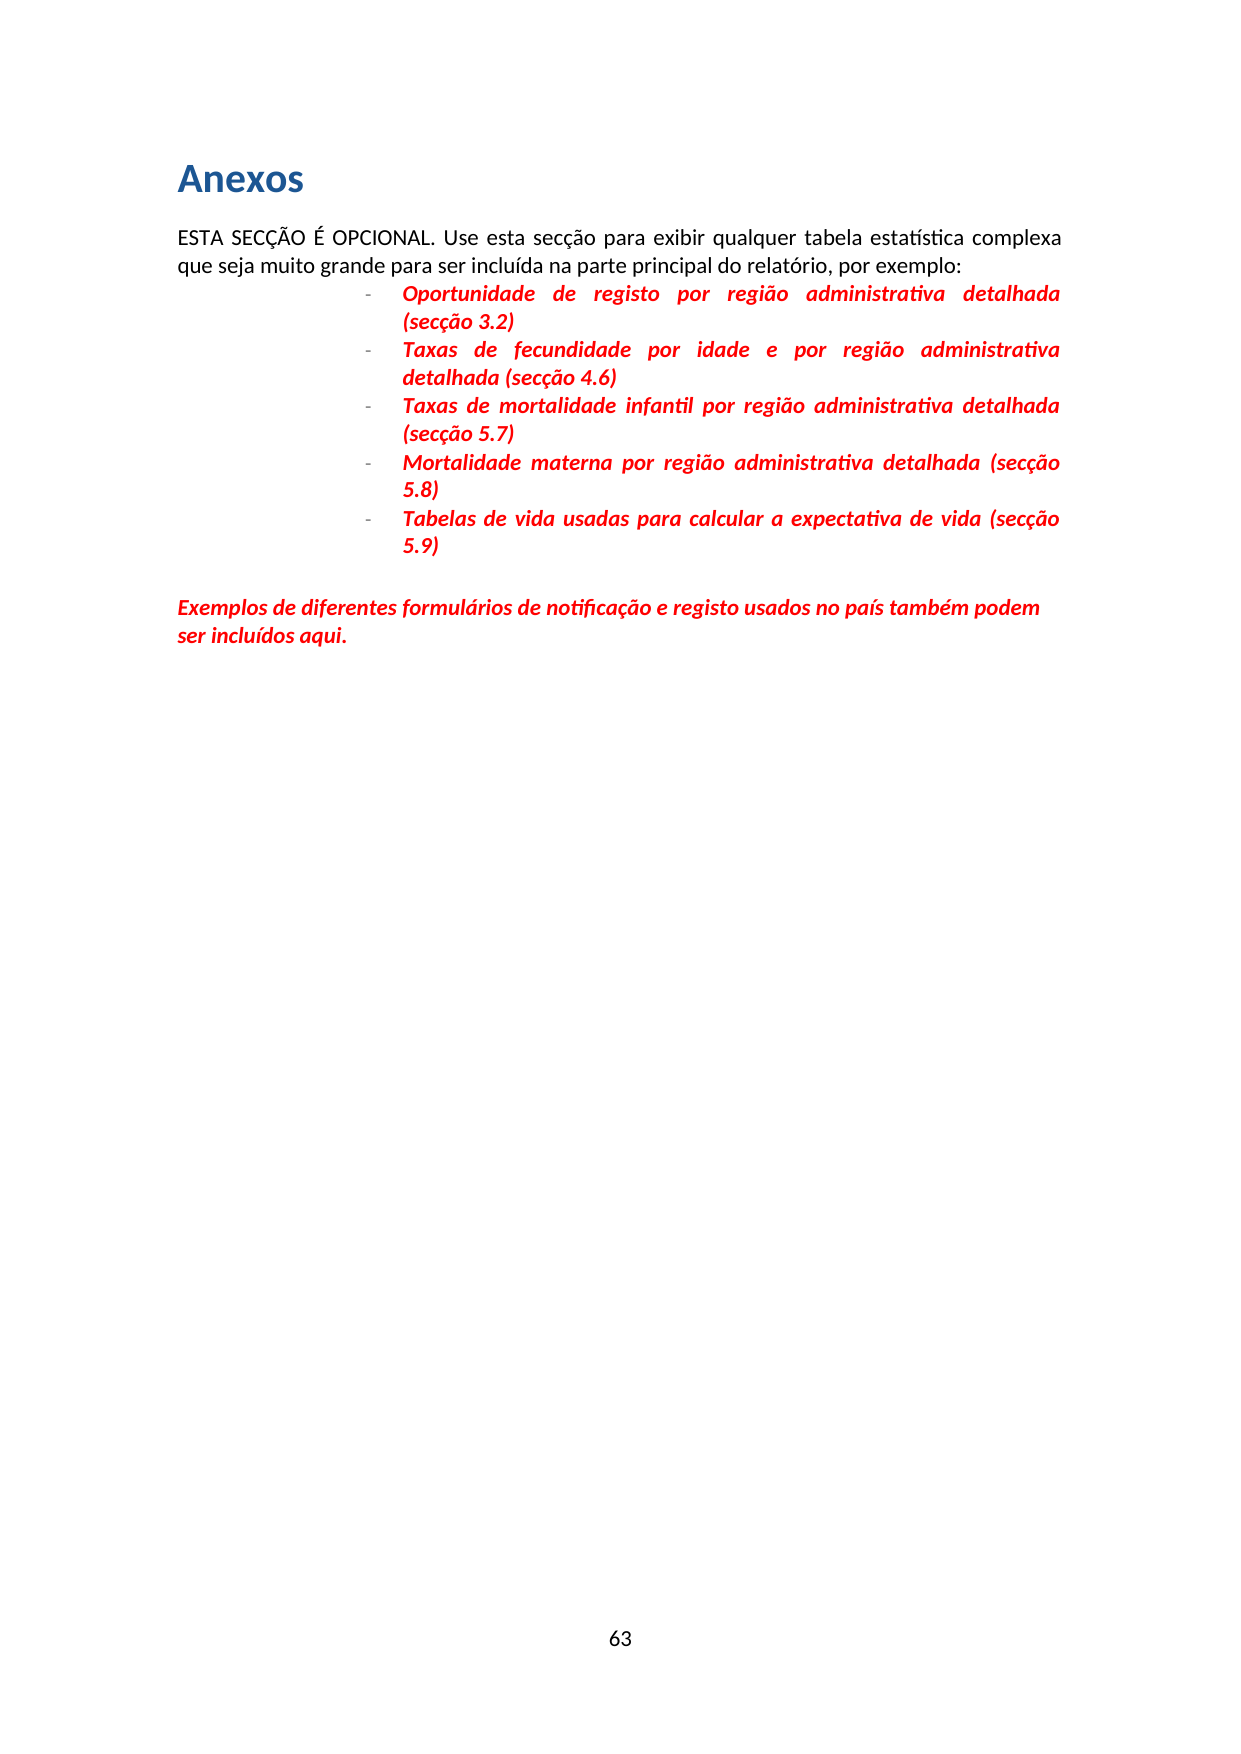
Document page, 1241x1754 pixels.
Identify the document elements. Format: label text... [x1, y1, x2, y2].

subtitle Anexos [177, 152, 1063, 203]
